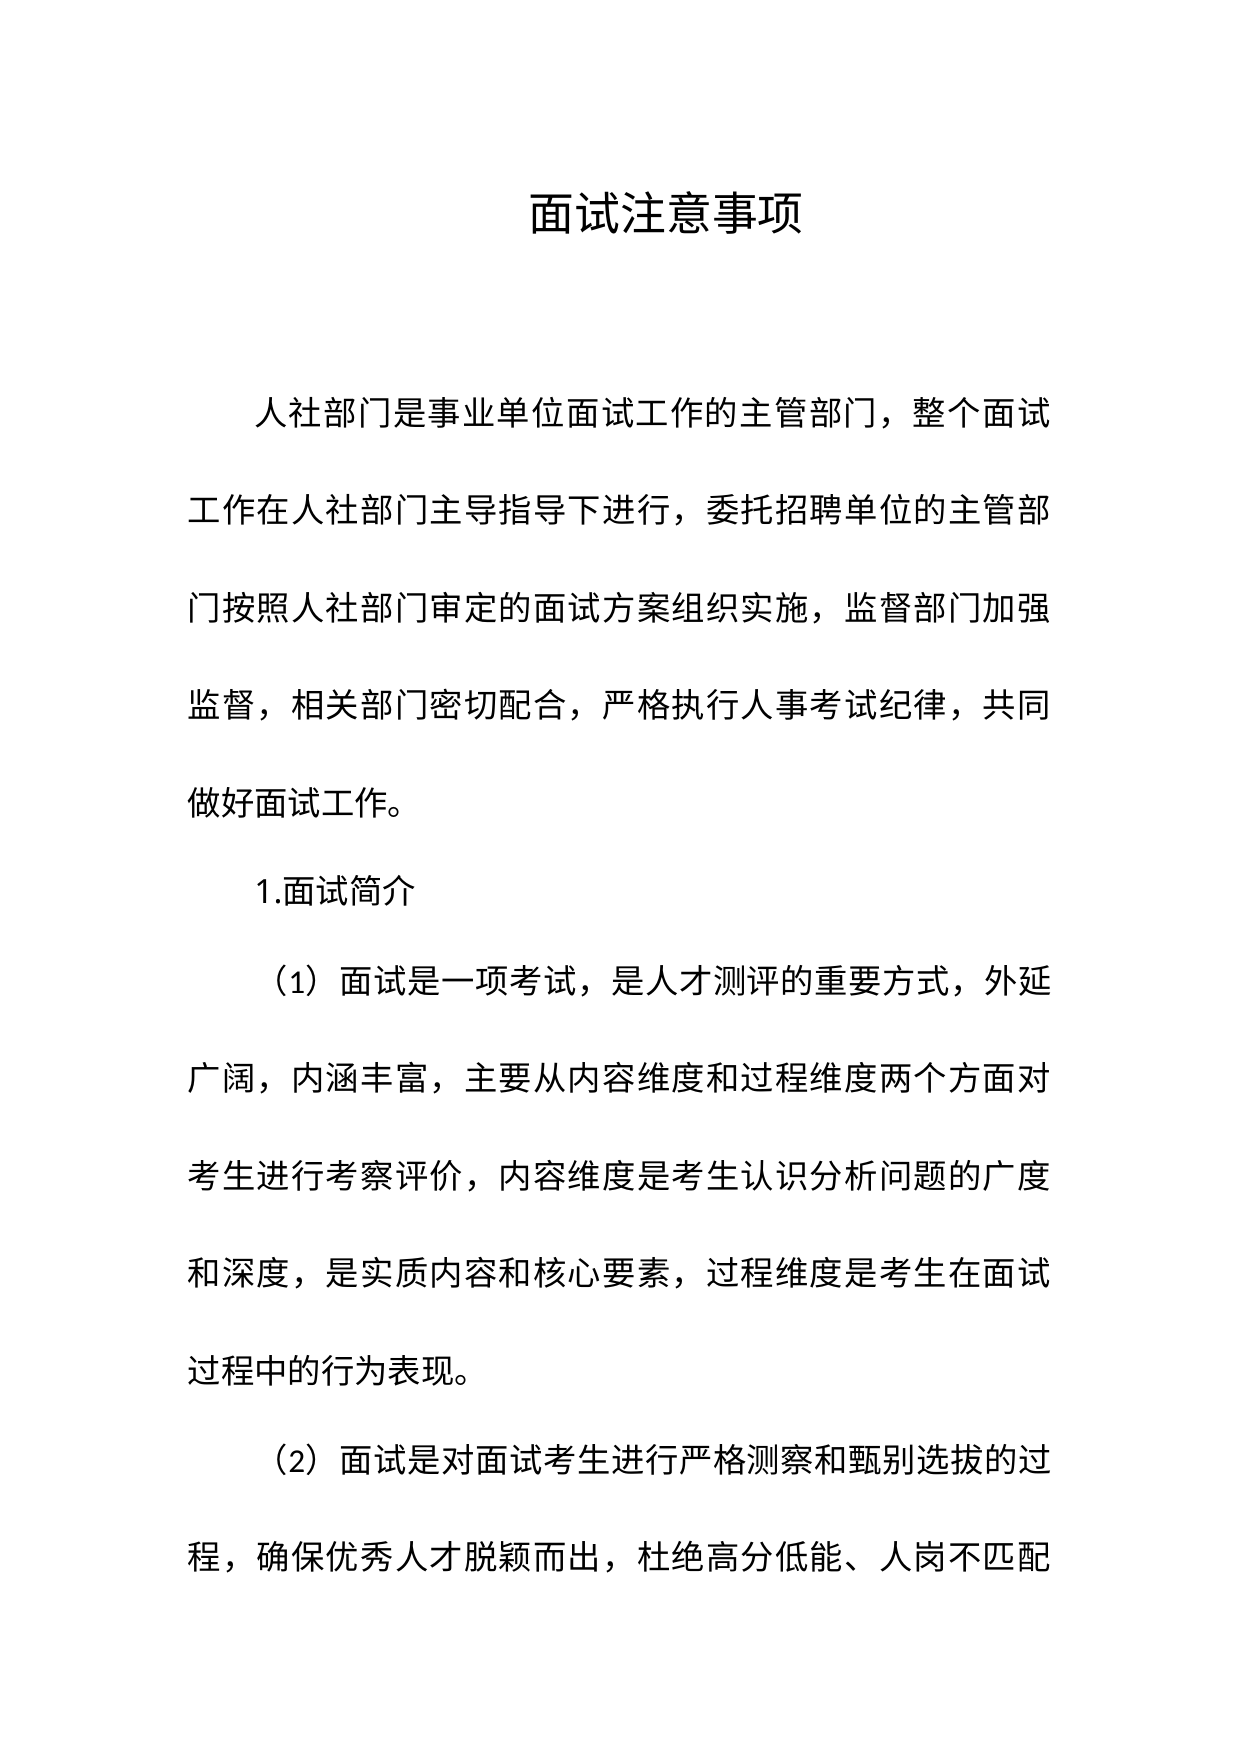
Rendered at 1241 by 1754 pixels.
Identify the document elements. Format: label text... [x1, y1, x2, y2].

text （1）面试是一项考试，是人才测评的重要方式，外延广阔，内涵丰富，主要从内容维度和过程维度两个方面对考生进行考察评价，内容维度是考生认识分析问题的广度和深度，是实质内容和核心要素，过程维度是考生在面试过程中的行为表现。 [187, 946, 1053, 1401]
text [187, 1425, 1053, 1588]
text 1.面试简介 [187, 857, 1053, 922]
text 面试注意事项 [187, 162, 1053, 259]
text 人社部门是事业单位面试工作的主管部门，整个面试工作在人社部门主导指导下进行，委托招聘单位的主管部门按照人社部门审定的面试方案组织实施，监督部门加强监督，相关部门密切配合，严格执行人事考试纪律，共同做好面试工作。 [187, 378, 1053, 833]
